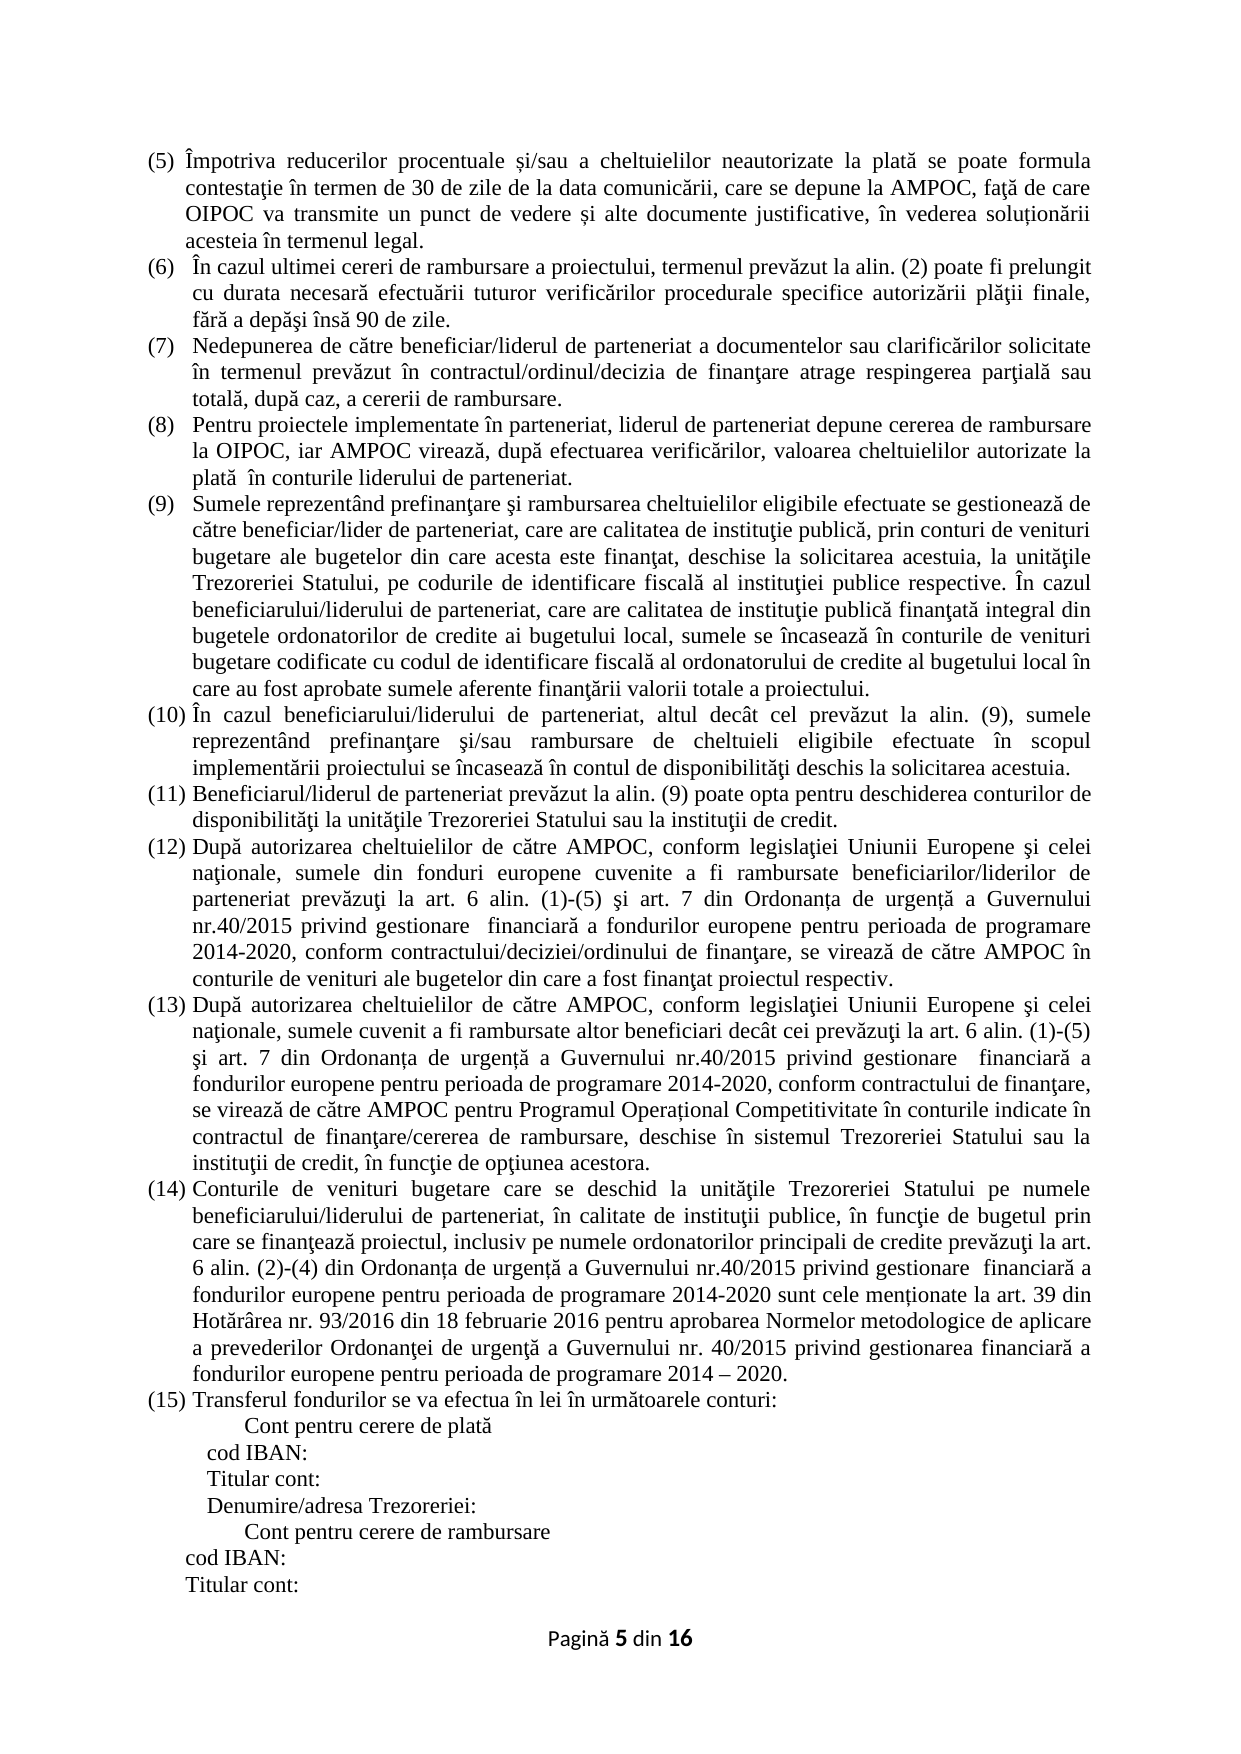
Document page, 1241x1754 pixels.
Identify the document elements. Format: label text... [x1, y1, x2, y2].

text cod IBAN: [207, 1439, 1093, 1465]
text Titular cont: [185, 1571, 1093, 1597]
list Împotriva reducerilor procentuale și/sau a cheltuielilor neautorizate la plată se poate formula contestaţie în termen de 30 de zile de la data comunicării, care se depune la AMPOC, faţă de care OIPOC va transmite un punct de vedere și alte documente justificative, în vederea soluționării acesteia în termenul legal. [148, 148, 1093, 253]
text Cont pentru cerere de plată [207, 1413, 1093, 1439]
list În cazul ultimei cereri de rambursare a proiectului, termenul prevăzut la alin. (2) poate fi prelungit cu durata necesară efectuării tuturor verificărilor procedurale specifice autorizării plăţii finale, fără a depăşi însă 90 de zile. [148, 253, 1093, 332]
text cod IBAN: [185, 1544, 1093, 1571]
list Transferul fondurilor se va efectua în lei în următoarele conturi: [148, 1386, 1093, 1413]
text Titular cont: [207, 1465, 1093, 1492]
list În cazul beneficiarului/liderului de parteneriat, altul decât cel prevăzut la alin. (9), sumele reprezentând prefinanţare şi/sau rambursare de cheltuieli eligibile efectuate în scopul implementării proiectului se încasează în contul de disponibilităţi deschis la solicitarea acestuia. [148, 701, 1093, 780]
text Cont pentru cerere de rambursare [207, 1518, 1093, 1544]
list După autorizarea cheltuielilor de către AMPOC, conform legislaţiei Uniunii Europene şi celei naţionale, sumele cuvenit a fi rambursate altor beneficiari decât cei prevăzuţi la art. 6 alin. (1)-(5) şi art. 7 din Ordonanța de urgență a Guvernului nr.40/2015 privind gestionare financiară a fondurilor europene pentru perioada de programare 2014-2020, conform contractului de finanţare, se virează de către AMPOC pentru Programul Operațional Competitivitate în conturile indicate în contractul de finanţare/cererea de rambursare, deschise în sistemul Trezoreriei Statului sau la instituţii de credit, în funcţie de opţiunea acestora. [148, 991, 1093, 1175]
list Conturile de venituri bugetare care se deschid la unităţile Trezoreriei Statului pe numele beneficiarului/liderului de parteneriat, în calitate de instituţii publice, în funcţie de bugetul prin care se finanţează proiectul, inclusiv pe numele ordonatorilor principali de credite prevăzuţi la art. 6 alin. (2)-(4) din Ordonanța de urgență a Guvernului nr.40/2015 privind gestionare financiară a fondurilor europene pentru perioada de programare 2014-2020 sunt cele menționate la art. 39 din ﻿Hotărârea nr. 93/2016 din 18 februarie 2016 pentru aprobarea Normelor metodologice de aplicare a prevederilor Ordonanţei de urgenţă a Guvernului nr. 40/2015 privind gestionarea financiară a fondurilor europene pentru perioada de programare 2014 – 2020. [148, 1175, 1093, 1386]
list Pentru proiectele implementate în parteneriat, liderul de parteneriat depune cererea de rambursare la OIPOC, iar AMPOC virează, după efectuarea verificărilor, valoarea cheltuielilor autorizate la plată în conturile liderului de parteneriat. [148, 411, 1093, 490]
list Sumele reprezentând prefinanţare şi rambursarea cheltuielilor eligibile efectuate se gestionează de către beneficiar/lider de parteneriat, care are calitatea de instituţie publică, prin conturi de venituri bugetare ale bugetelor din care acesta este finanţat, deschise la solicitarea acestuia, la unităţile Trezoreriei Statului, pe codurile de identificare fiscală al instituţiei publice respective. În cazul beneficiarului/liderului de parteneriat, care are calitatea de instituţie publică finanţată integral din bugetele ordonatorilor de credite ai bugetului local, sumele se încasează în conturile de venituri bugetare codificate cu codul de identificare fiscală al ordonatorului de credite al bugetului local în care au fost aprobate sumele aferente finanţării valorii totale a proiectului. [148, 490, 1093, 701]
text Denumire/adresa Trezoreriei: [207, 1492, 1093, 1518]
list După autorizarea cheltuielilor de către AMPOC, conform legislaţiei Uniunii Europene şi celei naţionale, sumele din fonduri europene cuvenite a fi rambursate beneficiarilor/liderilor de parteneriat prevăzuţi la art. 6 alin. (1)-(5) şi art. 7 din Ordonanța de urgență a Guvernului nr.40/2015 privind gestionare financiară a fondurilor europene pentru perioada de programare 2014-2020, conform contractului/deciziei/ordinului de finanţare, se virează de către AMPOC în conturile de venituri ale bugetelor din care a fost finanţat proiectul respectiv. [148, 833, 1093, 991]
list Nedepunerea de către beneficiar/liderul de parteneriat a documentelor sau clarificărilor solicitate în termenul prevăzut în contractul/ordinul/decizia de finanţare atrage respingerea parţială sau totală, după caz, a cererii de rambursare. [148, 332, 1093, 411]
list Beneficiarul/liderul de parteneriat prevăzut la alin. (9) poate opta pentru deschiderea conturilor de disponibilităţi la unităţile Trezoreriei Statului sau la instituţii de credit. [148, 780, 1093, 833]
